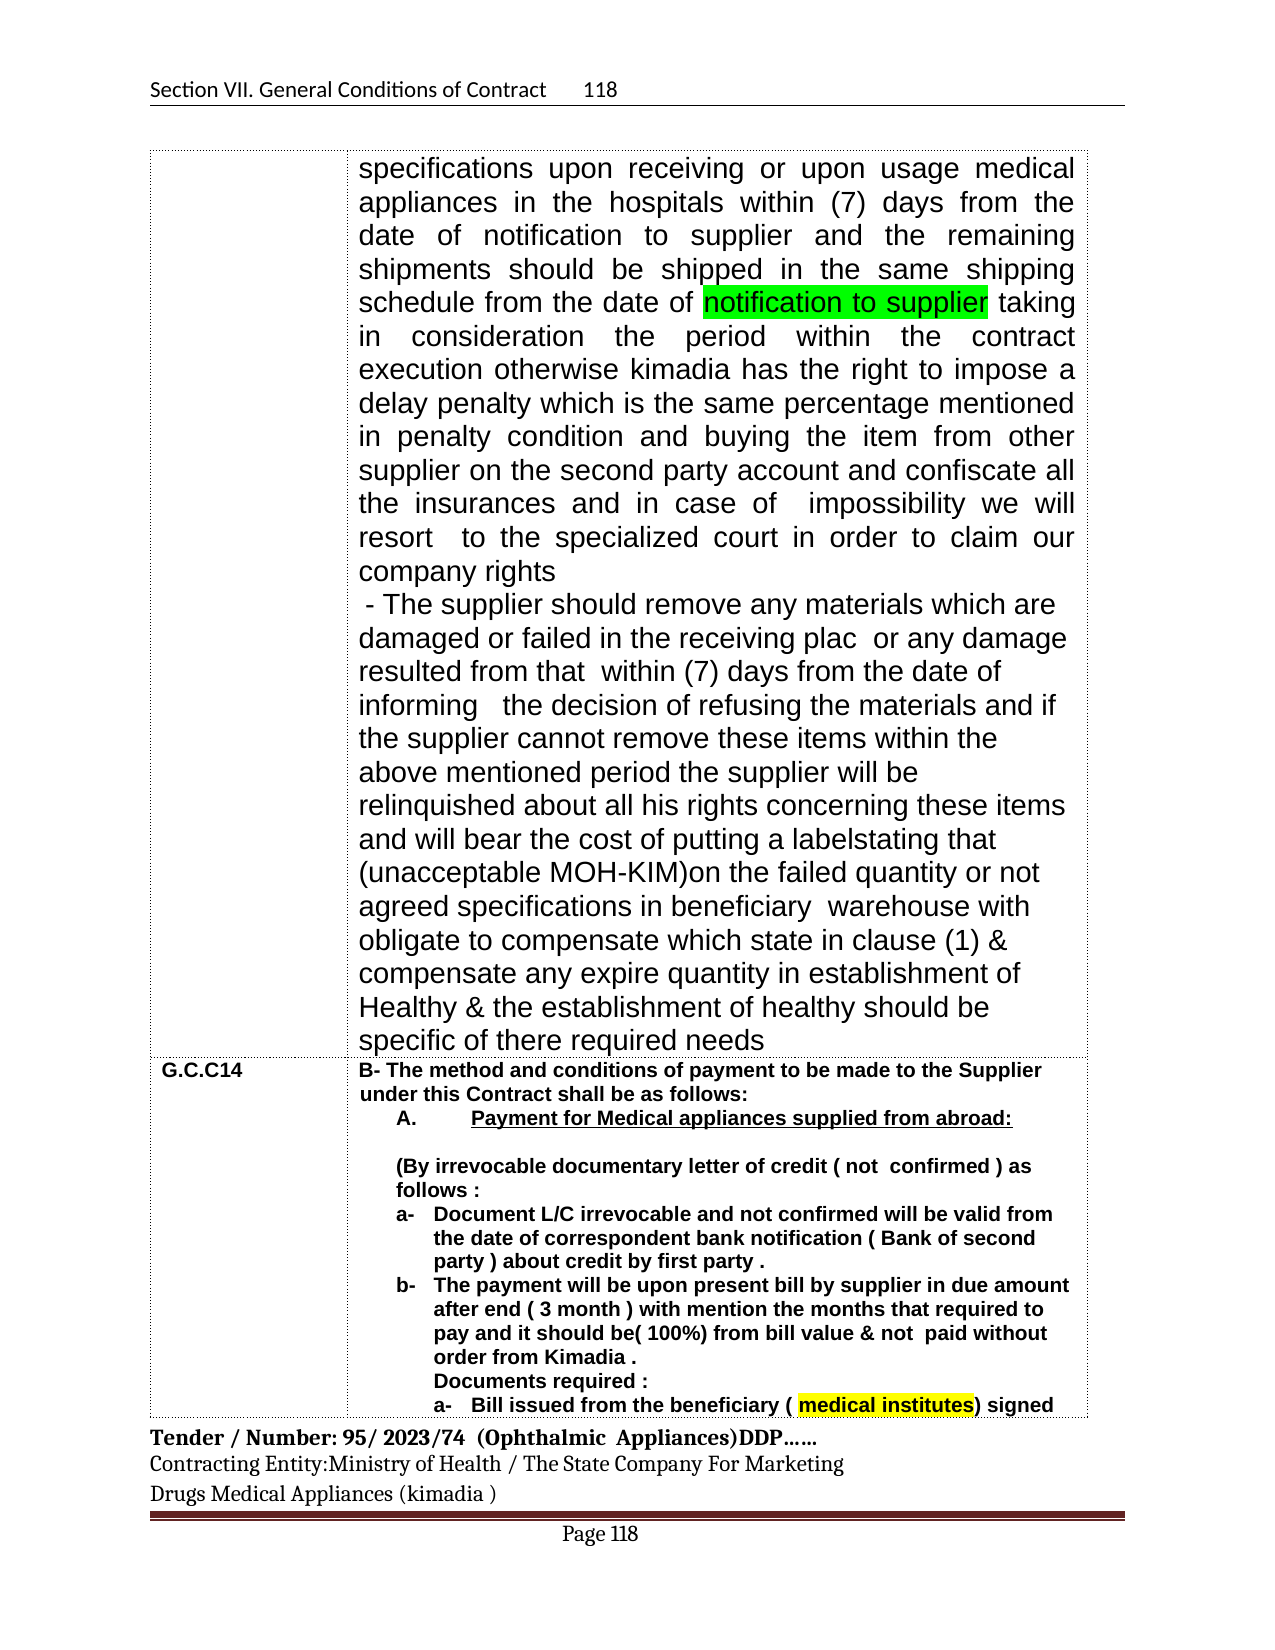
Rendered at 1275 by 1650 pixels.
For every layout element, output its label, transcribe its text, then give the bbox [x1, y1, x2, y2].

table_cell G.C.C14 [150, 1057, 347, 1417]
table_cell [347, 1057, 1088, 1417]
table_cell [150, 150, 347, 1057]
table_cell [347, 150, 1088, 1057]
